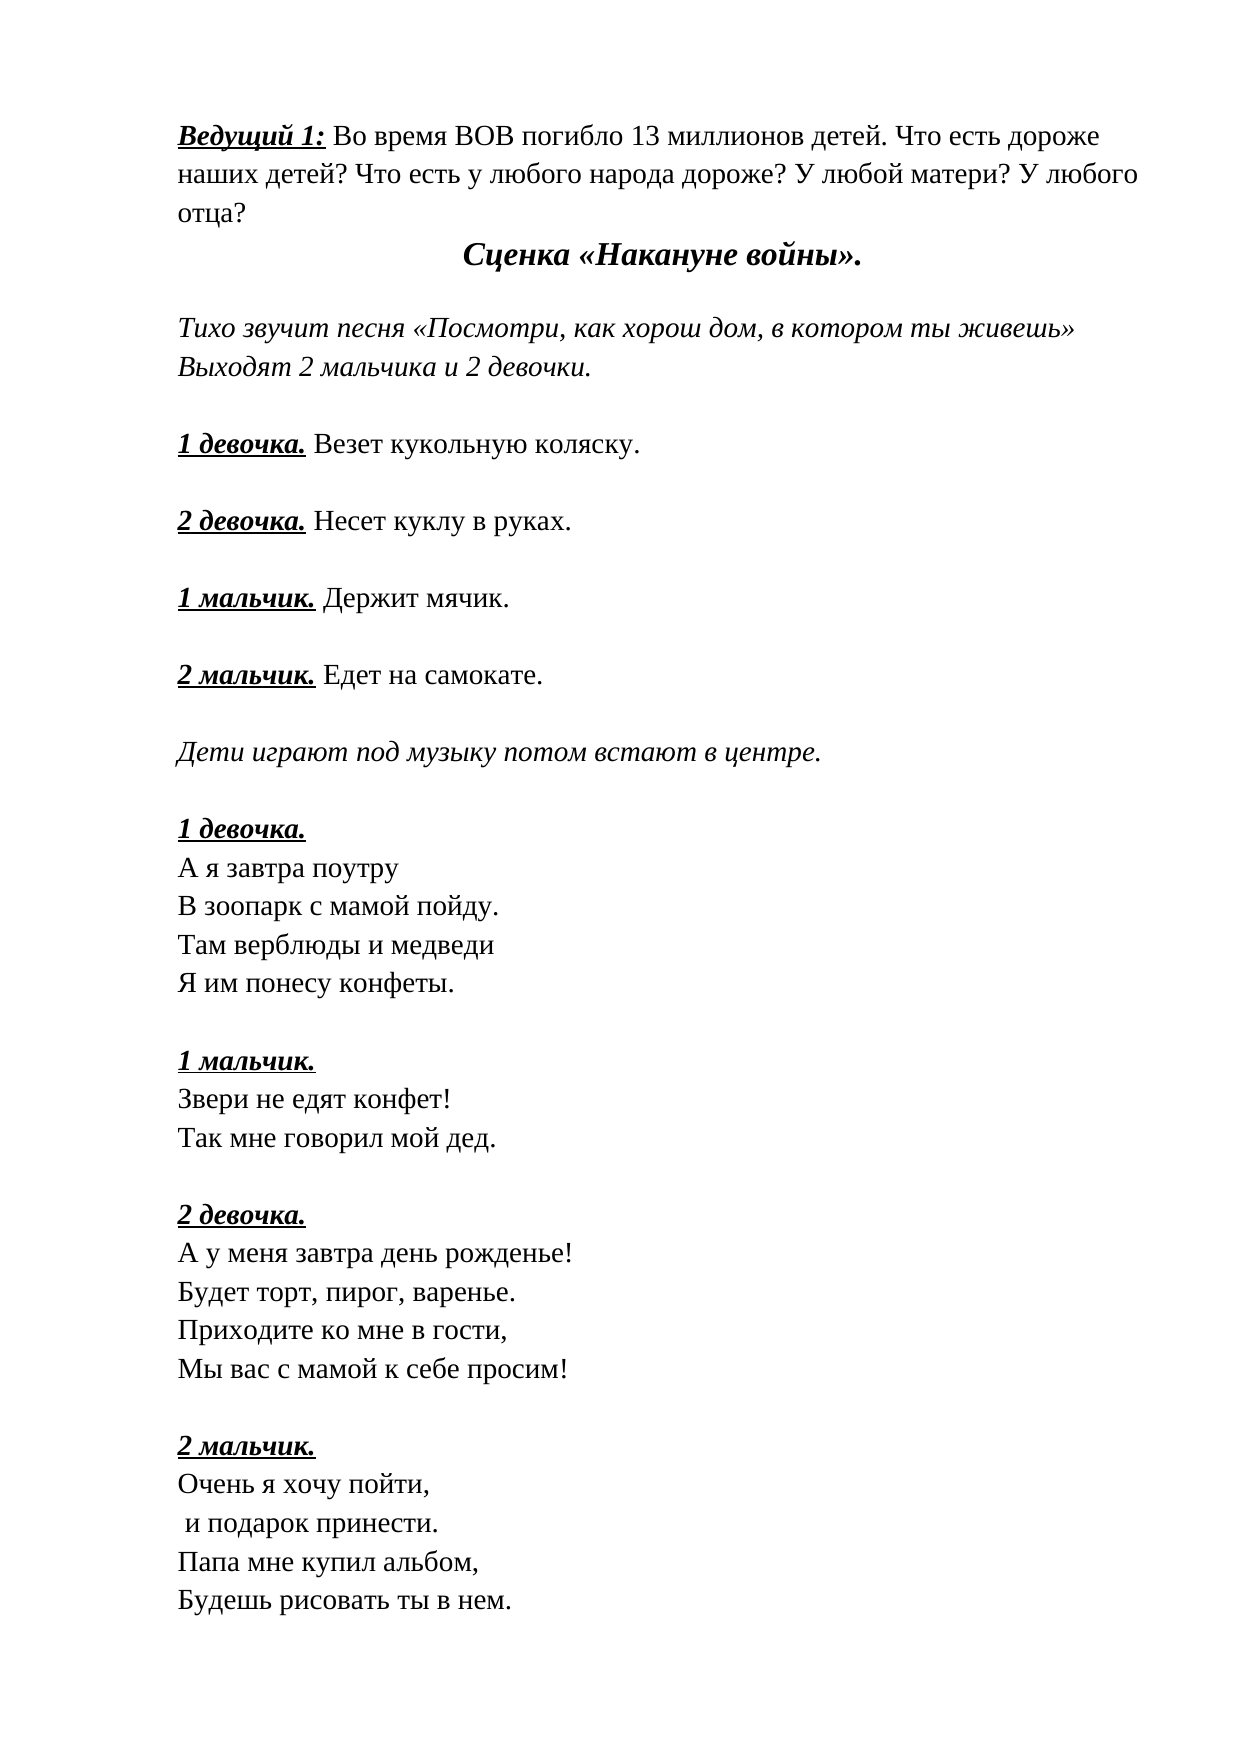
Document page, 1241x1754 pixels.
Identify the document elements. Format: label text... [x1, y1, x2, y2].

text Приходите ко мне в гости, [177, 1312, 1152, 1346]
text Мы вас с мамой к себе просим! [177, 1351, 1152, 1384]
text А у меня завтра день рожденье! [177, 1235, 1152, 1269]
text Так мне говорил мой дед. [177, 1120, 1152, 1153]
text 1 девочка. Везет кукольную коляску. [177, 426, 1152, 459]
text 2 мальчик. [177, 1428, 1152, 1462]
text 2 девочка. Несет куклу в руках. [177, 503, 1152, 537]
text В зоопарк с мамой пойду. [177, 888, 1152, 922]
text Будет торт, пирог, варенье. [177, 1274, 1152, 1307]
text 2 мальчик. Едет на самокате. [177, 657, 1152, 691]
text Папа мне купил альбом, [177, 1544, 1152, 1577]
text и подарок принести. [177, 1505, 1152, 1539]
text Очень я хочу пойти, [177, 1467, 1152, 1500]
text 2 девочка. [177, 1197, 1152, 1230]
text Звери не едят конфет! [177, 1081, 1152, 1115]
text Дети играют под музыку потом встают в центре. [177, 734, 1152, 768]
text А я завтра поутру [177, 850, 1152, 883]
text Тихо звучит песня «Посмотри, как хорош дом, в котором ты живешь» [177, 310, 1152, 344]
text 1 мальчик. Держит мячик. [177, 580, 1152, 614]
text 1 мальчик. [177, 1043, 1152, 1076]
text Ведущий 1: Во время ВОВ погибло 13 миллионов детей. Что есть дороже наших детей? Что есть у любого народа дороже? У любой матери? У любого отца? [177, 118, 1152, 229]
text Там верблюды и медведи [177, 927, 1152, 961]
text Я им понесу конфеты. [177, 966, 1152, 999]
text Выходят 2 мальчика и 2 девочки. [177, 349, 1152, 382]
text 1 девочка. [177, 811, 1152, 845]
text Будешь рисовать ты в нем. [177, 1582, 1152, 1616]
text Сценка «Накануне войны». [177, 234, 1152, 272]
